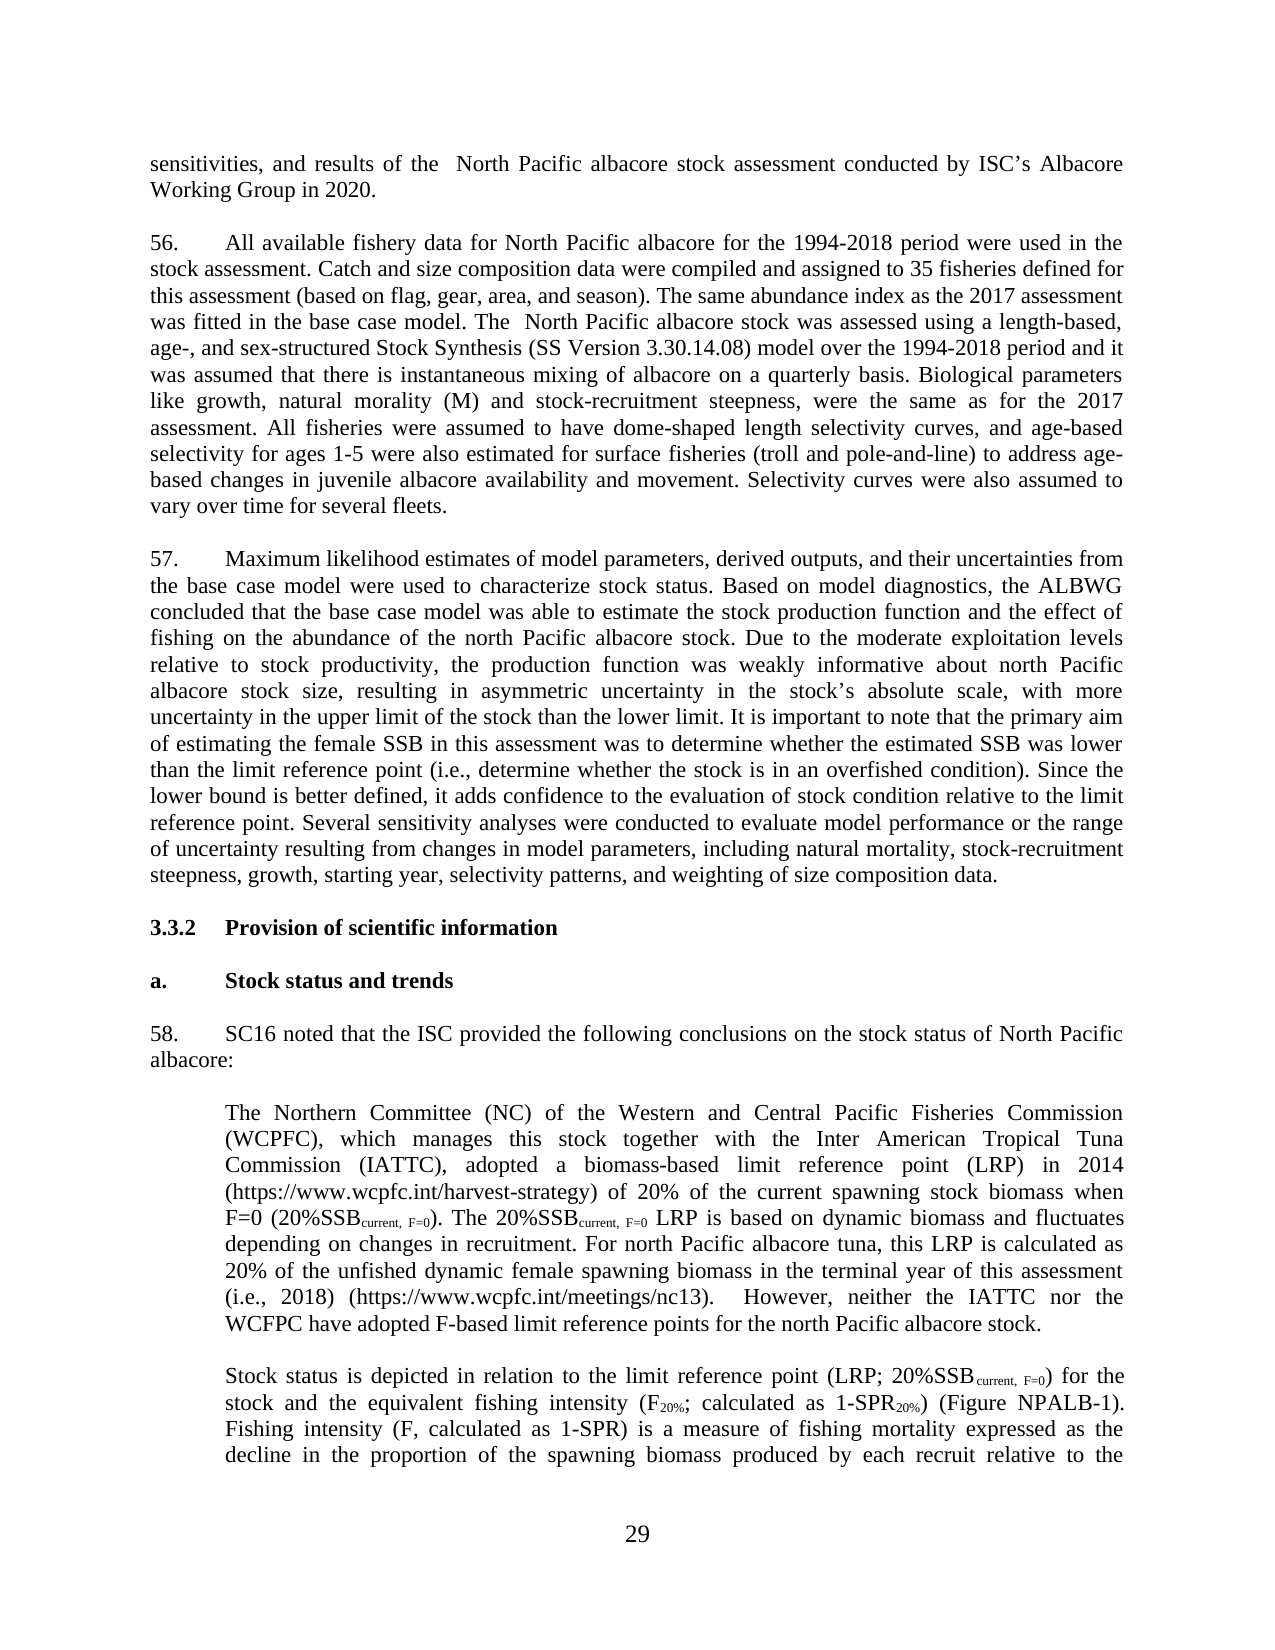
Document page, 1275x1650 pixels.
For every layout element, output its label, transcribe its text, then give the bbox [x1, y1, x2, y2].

list Stock status and trends [150, 967, 1125, 993]
text All available fishery data for North Pacific albacore for the 1994-2018 period were used in the stock assessment. Catch and size composition data were compiled and assigned to 35 fisheries defined for this assessment (based on flag, gear, area, and season). The same abundance index as the 2017 assessment was fitted in the base case model. The North Pacific albacore stock was assessed using a length-based, age-, and sex-structured Stock Synthesis (SS Version 3.30.14.08) model over the 1994-2018 period and it was assumed that there is instantaneous mixing of albacore on a quarterly basis. Biological parameters like growth, natural morality (M) and stock-recruitment steepness, were the same as for the 2017 assessment. All fisheries were assumed to have dome-shaped length selectivity curves, and age-based selectivity for ages 1-5 were also estimated for surface fisheries (troll and pole-and-line) to address age-based changes in juvenile albacore availability and movement. Selectivity curves were also assumed to vary over time for several fleets. [150, 229, 1125, 519]
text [225, 1362, 1125, 1468]
list Provision of scientific information [150, 914, 1125, 941]
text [150, 150, 1125, 203]
text SC16 noted that the ISC provided the following conclusions on the stock status of North Pacific albacore: [150, 1020, 1125, 1072]
text The Northern Committee (NC) of the Western and Central Pacific Fisheries Commission (WCPFC), which manages this stock together with the Inter American Tropical Tuna Commission (IATTC), adopted a biomass-based limit reference point (LRP) in 2014 (https://www.wcpfc.int/harvest-strategy) of 20% of the current spawning stock biomass when F=0 (20%SSBcurrent, F=0). The 20%SSBcurrent, F=0 LRP is based on dynamic biomass and fluctuates depending on changes in recruitment. For north Pacific albacore tuna, this LRP is calculated as 20% of the unfished dynamic female spawning biomass in the terminal year of this assessment (i.e., 2018) (https://www.wcpfc.int/meetings/nc13). However, neither the IATTC nor the WCFPC have adopted F-based limit reference points for the north Pacific albacore stock. [225, 1099, 1125, 1336]
text Maximum likelihood estimates of model parameters, derived outputs, and their uncertainties from the base case model were used to characterize stock status. Based on model diagnostics, the ALBWG concluded that the base case model was able to estimate the stock production function and the effect of fishing on the abundance of the north Pacific albacore stock. Due to the moderate exploitation levels relative to stock productivity, the production function was weakly informative about north Pacific albacore stock size, resulting in asymmetric uncertainty in the stock’s absolute scale, with more uncertainty in the upper limit of the stock than the lower limit. It is important to note that the primary aim of estimating the female SSB in this assessment was to determine whether the estimated SSB was lower than the limit reference point (i.e., determine whether the stock is in an overfished condition). Since the lower bound is better defined, it adds confidence to the evaluation of stock condition relative to the limit reference point. Several sensitivity analyses were conducted to evaluate model performance or the range of uncertainty resulting from changes in model parameters, including natural mortality, stock-recruitment steepness, growth, starting year, selectivity patterns, and weighting of size composition data. [150, 545, 1125, 888]
